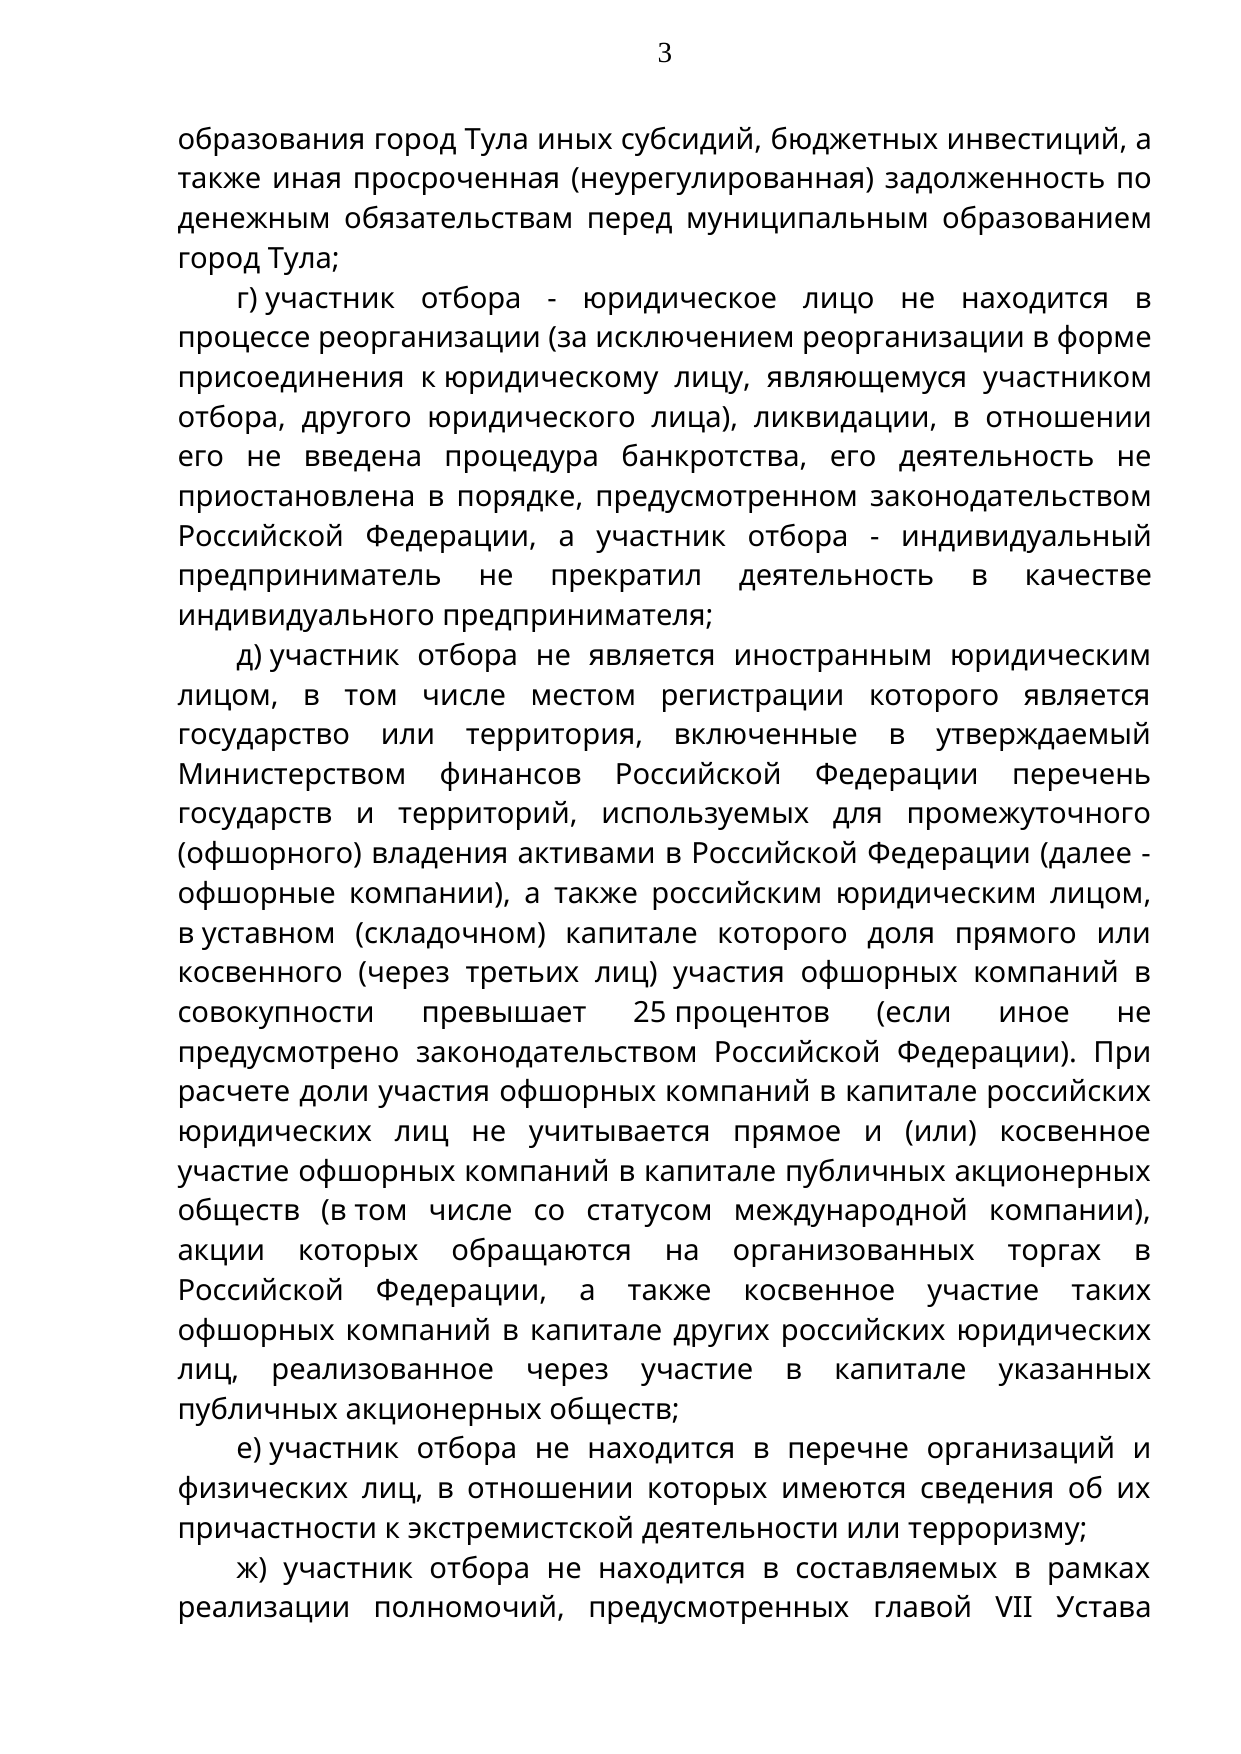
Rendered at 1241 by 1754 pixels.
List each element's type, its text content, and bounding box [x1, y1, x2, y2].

text е) участник отбора не находится в перечне организаций и физических лиц, в отношении которых имеются сведения об их причастности к экстремистской деятельности или терроризму; [177, 1428, 1152, 1547]
text д) участник отбора не является иностранным юридическим лицом, в том числе местом регистрации которого является государство или территория, включенные в утверждаемый Министерством финансов Российской Федерации перечень государств и территорий, используемых для промежуточного (офшорного) владения активами в Российской Федерации (далее - офшорные компании), а также российским юридическим лицом, в уставном (складочном) капитале которого доля прямого или косвенного (через третьих лиц) участия офшорных компаний в совокупности превышает 25 процентов (если иное не предусмотрено законодательством Российской Федерации). При расчете доли участия офшорных компаний в капитале российских юридических лиц не учитывается прямое и (или) косвенное участие офшорных компаний в капитале публичных акционерных обществ (в том числе со статусом международной компании), акции которых обращаются на организованных торгах в Российской Федерации, а также косвенное участие таких офшорных компаний в капитале других российских юридических лиц, реализованное через участие в капитале указанных публичных акционерных обществ; [177, 634, 1152, 1428]
text г) участник отбора - юридическое лицо не находится в процессе реорганизации (за исключением реорганизации в форме присоединения к юридическому лицу, являющемуся участником отбора, другого юридического лица), ликвидации, в отношении его не введена процедура банкротства, его деятельность не приостановлена в порядке, предусмотренном законодательством Российской Федерации, а участник отбора - индивидуальный предприниматель не прекратил деятельность в качестве индивидуального предпринимателя; [177, 277, 1152, 634]
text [177, 118, 1152, 277]
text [177, 1547, 1152, 1626]
